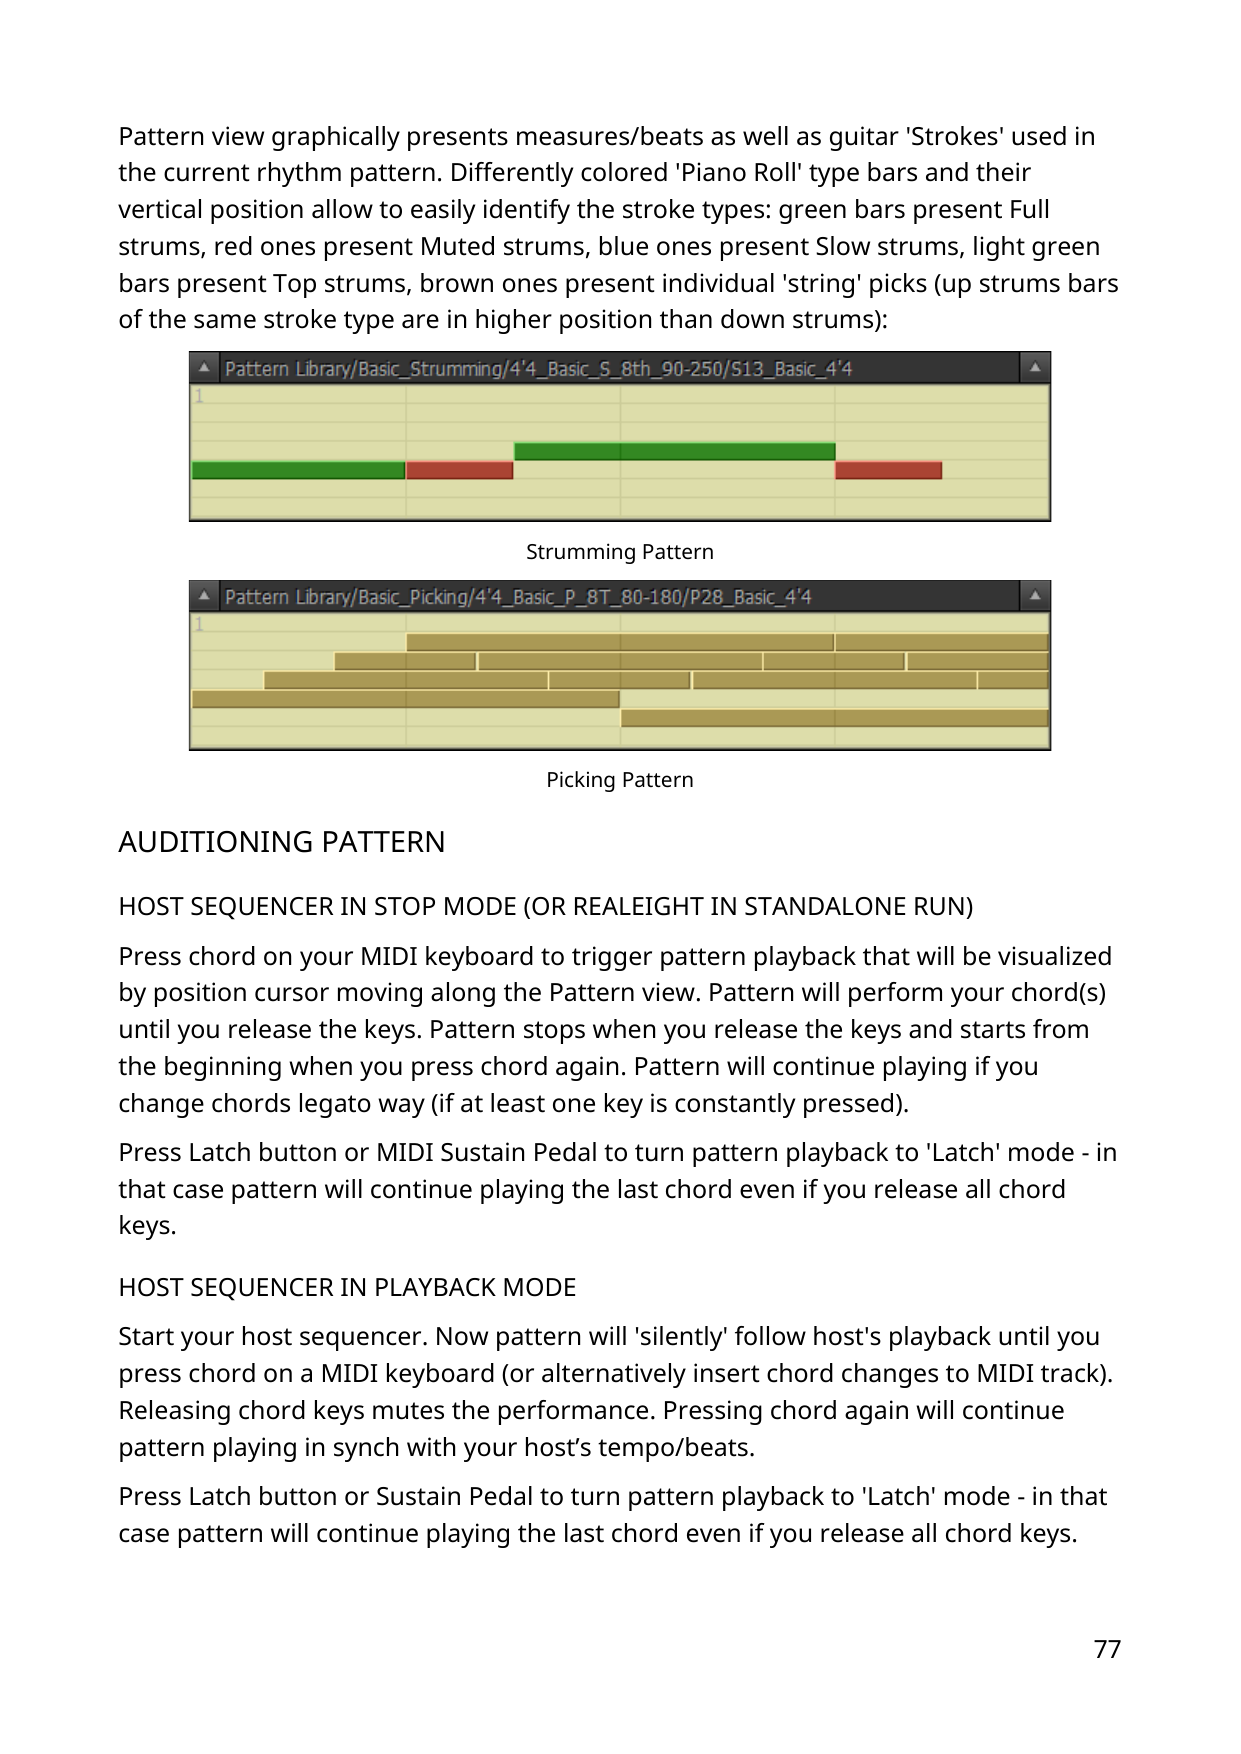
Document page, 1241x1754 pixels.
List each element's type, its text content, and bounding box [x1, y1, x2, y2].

text Press Latch button or MIDI Sustain Pedal to turn pattern playback to 'Latch' mode - in that case pattern will continue playing the last chord even if you release all chord keys. [118, 1134, 1122, 1242]
text Press Latch button or Sustain Pedal to turn pattern playback to 'Latch' mode - in that case pattern will continue playing the last chord even if you release all chord keys. [118, 1479, 1122, 1549]
text Pattern view graphically presents measures/beats as well as guitar 'Strokes' used in the current rhythm pattern. Differently colored 'Piano Roll' type bars and their vertical position allow to easily identify the stroke types: green bars present Full strums, red ones present Muted strums, blue ones present Slow strums, light green bars present Top strums, brown ones present individual 'string' picks (up strums bars of the same stroke type are in higher position than down strums): [118, 118, 1122, 336]
subtitle Auditioning Pattern [118, 821, 1122, 861]
text Picking Pattern [118, 765, 1122, 794]
picture [188, 351, 1052, 522]
text Press chord on your MIDI keyboard to trigger pattern playback that will be visualized by position cursor moving along the Pattern view. Pattern will perform your chord(s) until you release the keys. Pattern stops when you release the keys and starts from the beginning when you press chord again. Pattern will continue playing if you change chords legato way (if at least one key is constantly pressed). [118, 938, 1122, 1119]
text Start your host sequencer. Now pattern will 'silently' follow host's playback until you press chord on a MIDI keyboard (or alternatively insert chord changes to MIDI track). Releasing chord keys mutes the performance. Pressing chord again will continue pattern playing in synch with your host’s tempo/beats. [118, 1319, 1122, 1463]
subtitle Host sequencer in stop mode (or RealEight in standalone run) [118, 889, 1122, 923]
subtitle Host sequencer in playback mode [118, 1270, 1122, 1304]
picture [188, 580, 1052, 751]
text Strumming Pattern [118, 537, 1122, 565]
